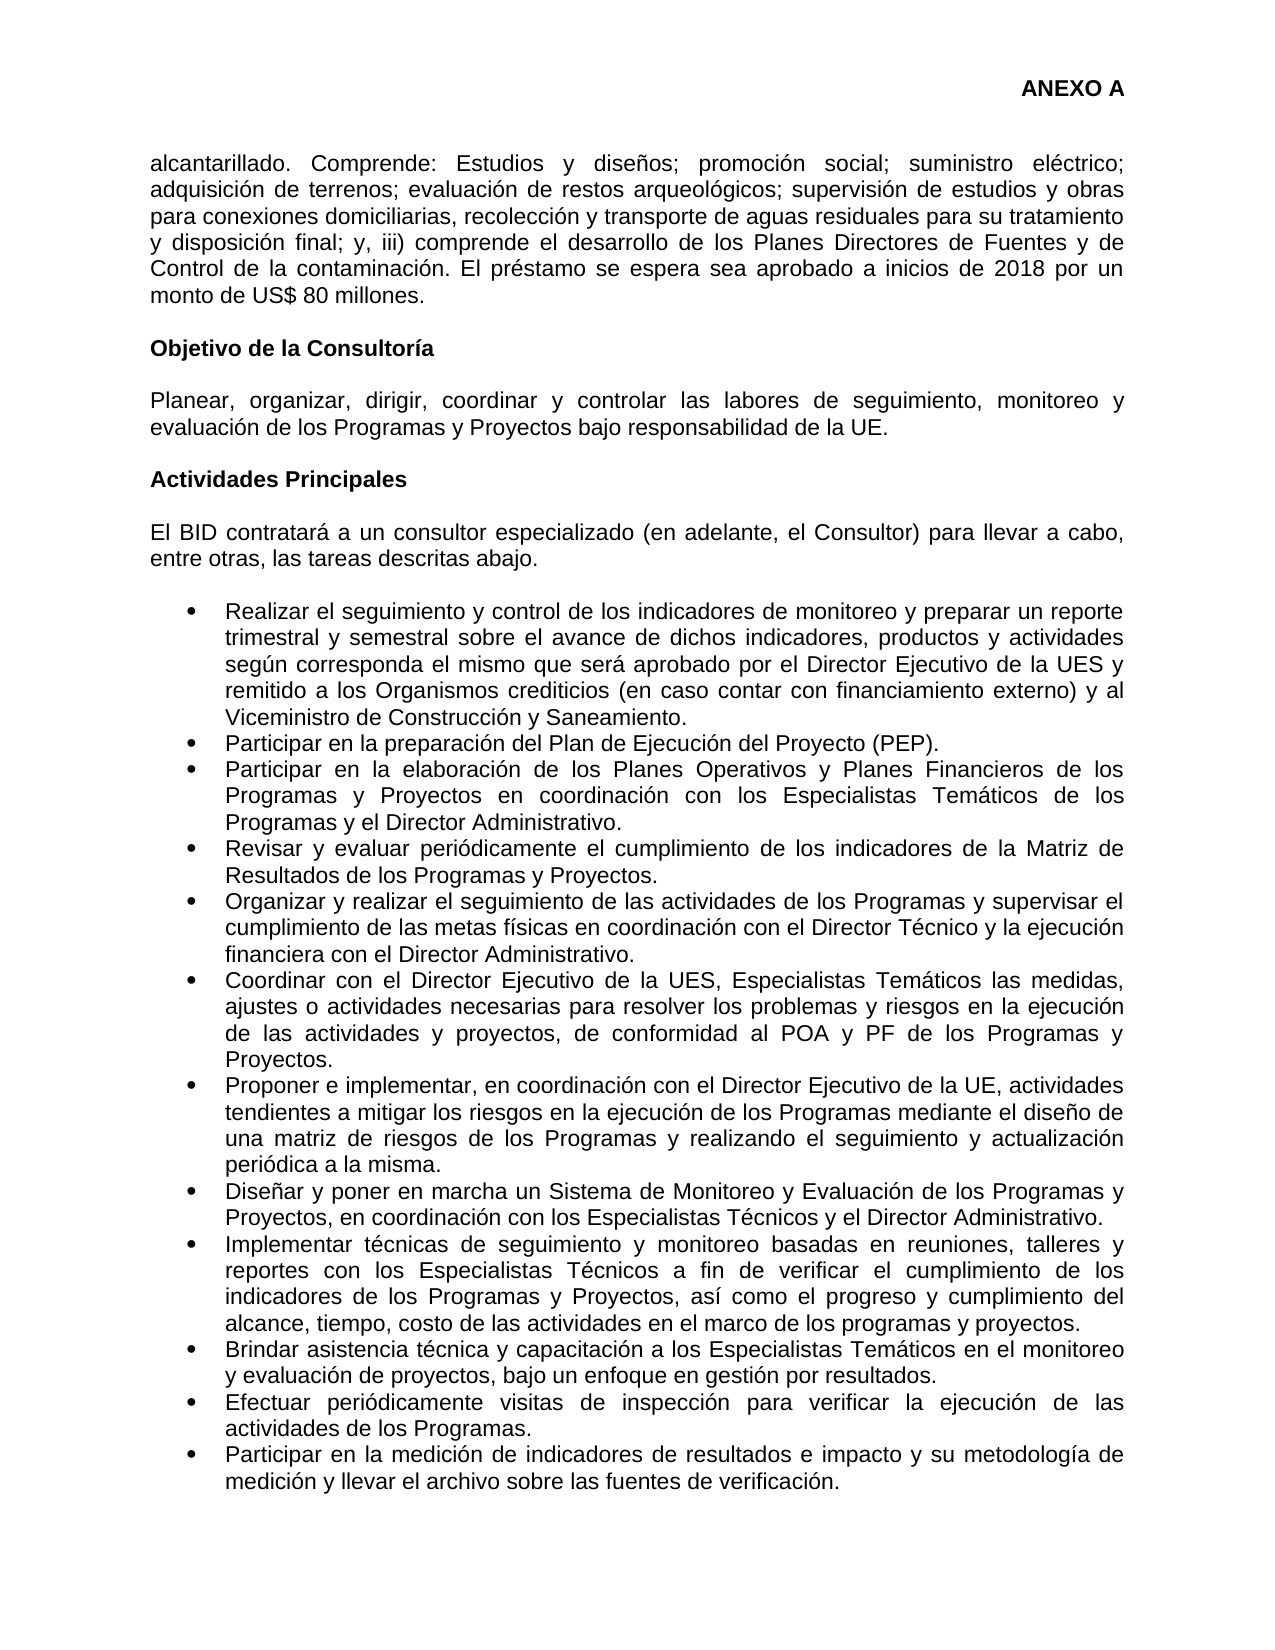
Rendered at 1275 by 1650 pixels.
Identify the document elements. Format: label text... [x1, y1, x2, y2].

list Proponer e implementar, en coordinación con el Director Ejecutivo de la UE, actividades tendientes a mitigar los riesgos en la ejecución de los Programas mediante el diseño de una matriz de riesgos de los Programas y realizando el seguimiento y actualización periódica a la misma. [187, 1072, 1125, 1178]
list Participar en la medición de indicadores de resultados e impacto y su metodología de medición y llevar el archivo sobre las fuentes de verificación. [187, 1441, 1125, 1494]
list Implementar técnicas de seguimiento y monitoreo basadas en reuniones, talleres y reportes con los Especialistas Técnicos a fin de verificar el cumplimiento de los indicadores de los Programas y Proyectos, así como el progreso y cumplimiento del alcance, tiempo, costo de las actividades en el marco de los programas y proyectos. [187, 1231, 1125, 1336]
list Participar en la preparación del Plan de Ejecución del Proyecto (PEP). [187, 730, 1125, 756]
text El BID contratará a un consultor especializado (en adelante, el Consultor) para llevar a cabo, entre otras, las tareas descritas abajo. [150, 519, 1125, 572]
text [150, 150, 1125, 308]
text Objetivo de la Consultoría [150, 334, 1125, 361]
text Planear, organizar, dirigir, coordinar y controlar las labores de seguimiento, monitoreo y evaluación de los Programas y Proyectos bajo responsabilidad de la UE. [150, 387, 1125, 440]
list Realizar el seguimiento y control de los indicadores de monitoreo y preparar un reporte trimestral y semestral sobre el avance de dichos indicadores, productos y actividades según corresponda el mismo que será aprobado por el Director Ejecutivo de la UES y remitido a los Organismos crediticios (en caso contar con financiamiento externo) y al Viceministro de Construcción y Saneamiento. [187, 598, 1125, 730]
list Brindar asistencia técnica y capacitación a los Especialistas Temáticos en el monitoreo y evaluación de proyectos, bajo un enfoque en gestión por resultados. [187, 1336, 1125, 1389]
text Actividades Principales [150, 466, 1125, 493]
list Efectuar periódicamente visitas de inspección para verificar la ejecución de las actividades de los Programas. [187, 1389, 1125, 1441]
list Coordinar con el Director Ejecutivo de la UES, Especialistas Temáticos las medidas, ajustes o actividades necesarias para resolver los problemas y riesgos en la ejecución de las actividades y proyectos, de conformidad al POA y PF de los Programas y Proyectos. [187, 967, 1125, 1072]
list Organizar y realizar el seguimiento de las actividades de los Programas y supervisar el cumplimiento de las metas físicas en coordinación con el Director Técnico y la ejecución financiera con el Director Administrativo. [187, 888, 1125, 967]
list Diseñar y poner en marcha un Sistema de Monitoreo y Evaluación de los Programas y Proyectos, en coordinación con los Especialistas Técnicos y el Director Administrativo. [187, 1178, 1125, 1231]
list Participar en la elaboración de los Planes Operativos y Planes Financieros de los Programas y Proyectos en coordinación con los Especialistas Temáticos de los Programas y el Director Administrativo. [187, 756, 1125, 835]
list Revisar y evaluar periódicamente el cumplimiento de los indicadores de la Matriz de Resultados de los Programas y Proyectos. [187, 835, 1125, 888]
